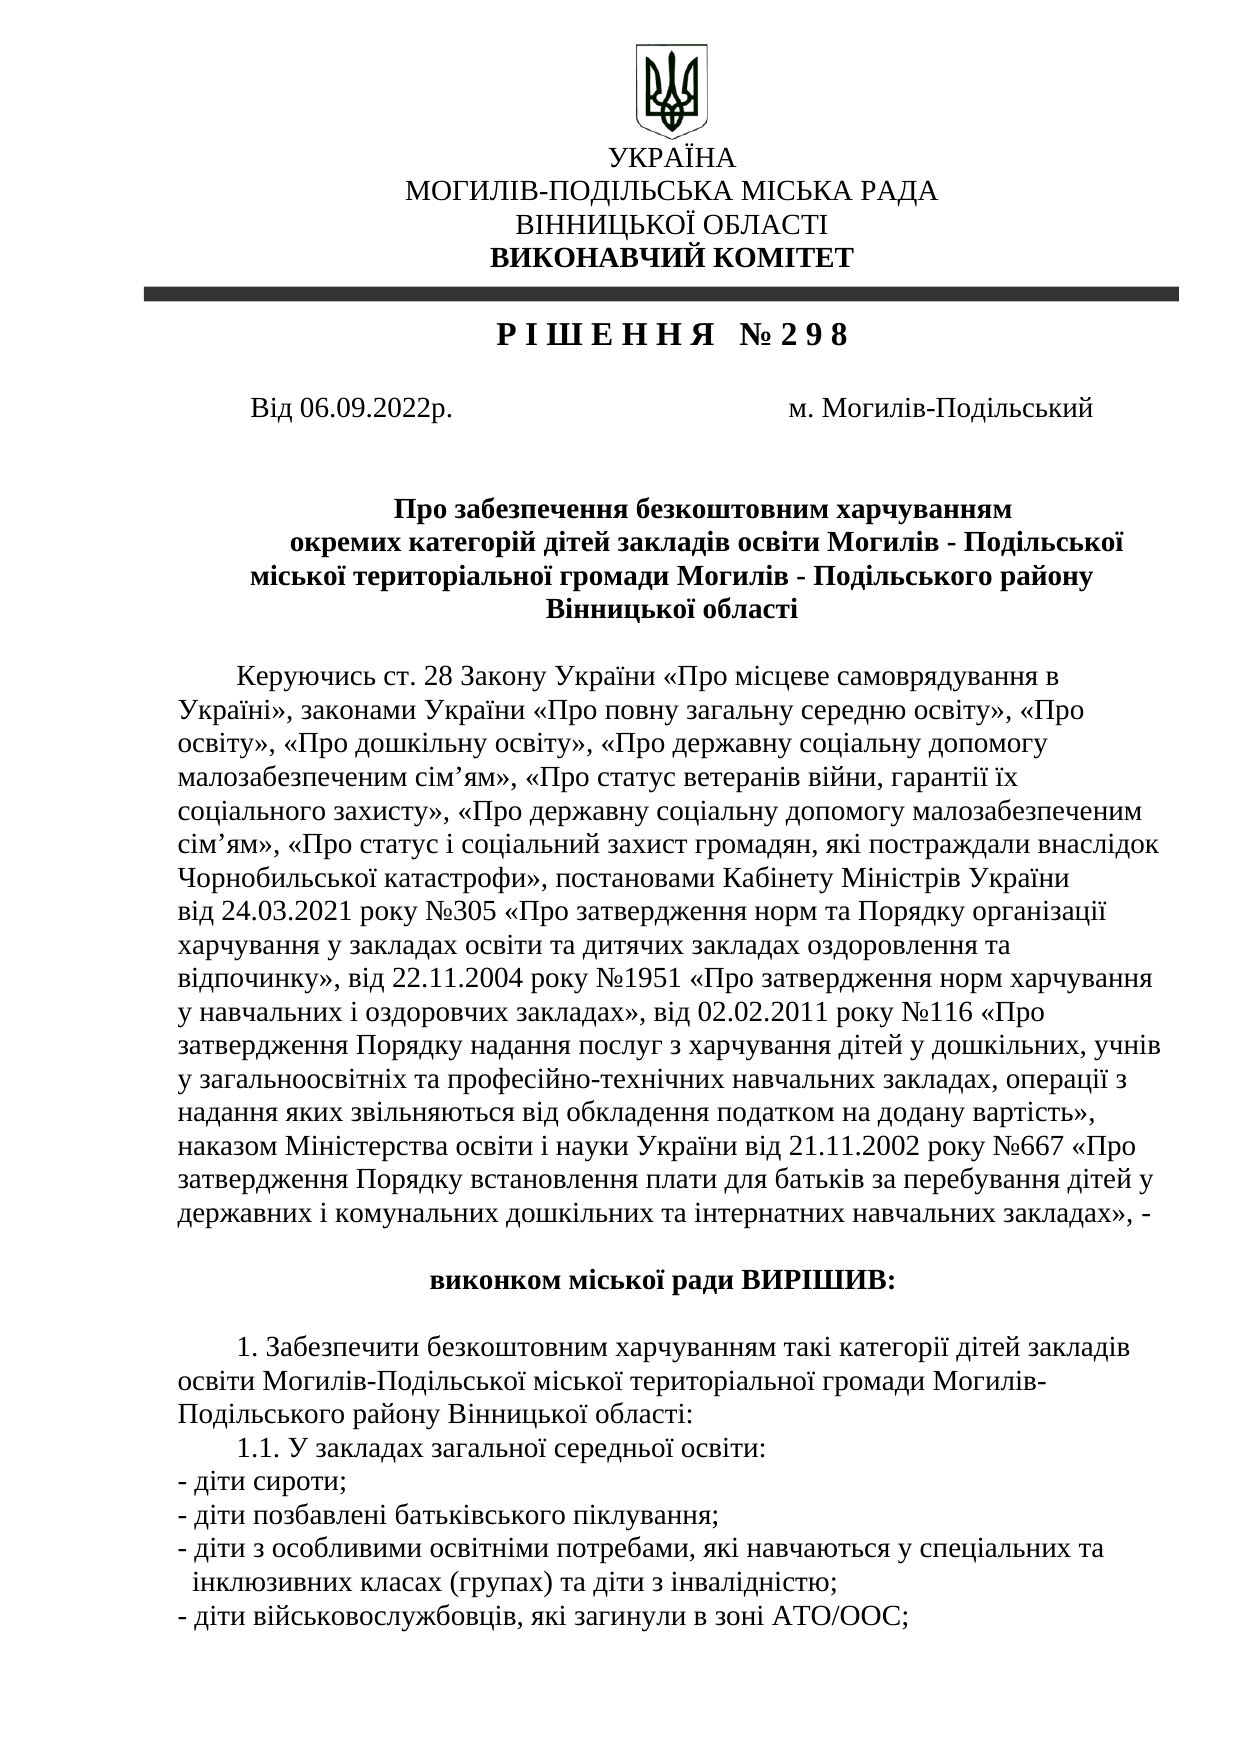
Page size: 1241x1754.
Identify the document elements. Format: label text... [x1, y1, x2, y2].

text окремих категорій дітей закладів освіти Могилів - Подільської міської територіальної громади Могилів - Подільського району Вінницької області [177, 524, 1167, 625]
picture [636, 44, 708, 140]
text виконком міської ради ВИРІШИВ: [177, 1262, 1167, 1296]
text від 24.03.2021 року №305 «Про затвердження норм та Порядку організації харчування у закладах освіти та дитячих закладах оздоровлення та відпочинку», від 22.11.2004 року №1951 «Про затвердження норм харчування у навчальних і оздоровчих закладах», від 02.02.2011 року №116 «Про затвердження Порядку надання послуг з харчування дітей у дошкільних, учнів у загальноосвітніх та професійно-технічних навчальних закладах, операції з надання яких звільняються від обкладення податком на додану вартість», наказом Міністерства освіти і науки України від 21.11.2002 року №667 «Про затвердження Порядку встановлення плати для батьків за перебування дітей у державних і комунальних дошкільних та інтернатних навчальних закладах», - [177, 893, 1167, 1229]
text ВИКОНАВЧИЙ КОМІТЕТ [177, 240, 1167, 274]
text - діти сироти; [177, 1463, 1167, 1497]
text 1.1. У закладах загальної середньої освіти: [177, 1430, 1167, 1463]
text УКРАЇНА МОГИЛІВ-ПОДІЛЬСЬКА МІСЬКА РАДА ВІННИЦЬКОЇ ОБЛАСТІ [177, 140, 1167, 240]
text - діти позбавлені батьківського піклування; [177, 1497, 1167, 1531]
text - діти з особливими освітніми потребами, які навчаються у спеціальних та [177, 1531, 1167, 1564]
text Керуючись ст. 28 Закону України «Про місцеве самоврядування в Україні», законами України «Про повну загальну середню освіту», «Про освіту», «Про дошкільну освіту», «Про державну соціальну допомогу малозабезпеченим сім’ям», «Про статус ветеранів війни, гарантії їх соціального захисту», «Про державну соціальну допомогу малозабезпеченим сім’ям», «Про статус і соціальний захист громадян, які постраждали внаслідок Чорнобильської катастрофи», постановами Кабінету Міністрів України [177, 658, 1167, 893]
text РІШЕННЯ №298 [177, 302, 1167, 353]
text Про забезпечення безкоштовним харчуванням [177, 491, 1167, 524]
text 1. Забезпечити безкоштовним харчуванням такі категорії дітей закладів освіти Могилів-Подільської міської територіальної громади Могилів-Подільського району Вінницької області: [177, 1329, 1167, 1430]
text - діти військовослужбовців, які загинули в зоні АТО/ООС; [177, 1598, 1167, 1631]
text Від 06.09.2022р. м. Могилів-Подільський [177, 390, 1167, 424]
text інклюзивних класах (групах) та діти з інвалідністю; [177, 1564, 1167, 1598]
